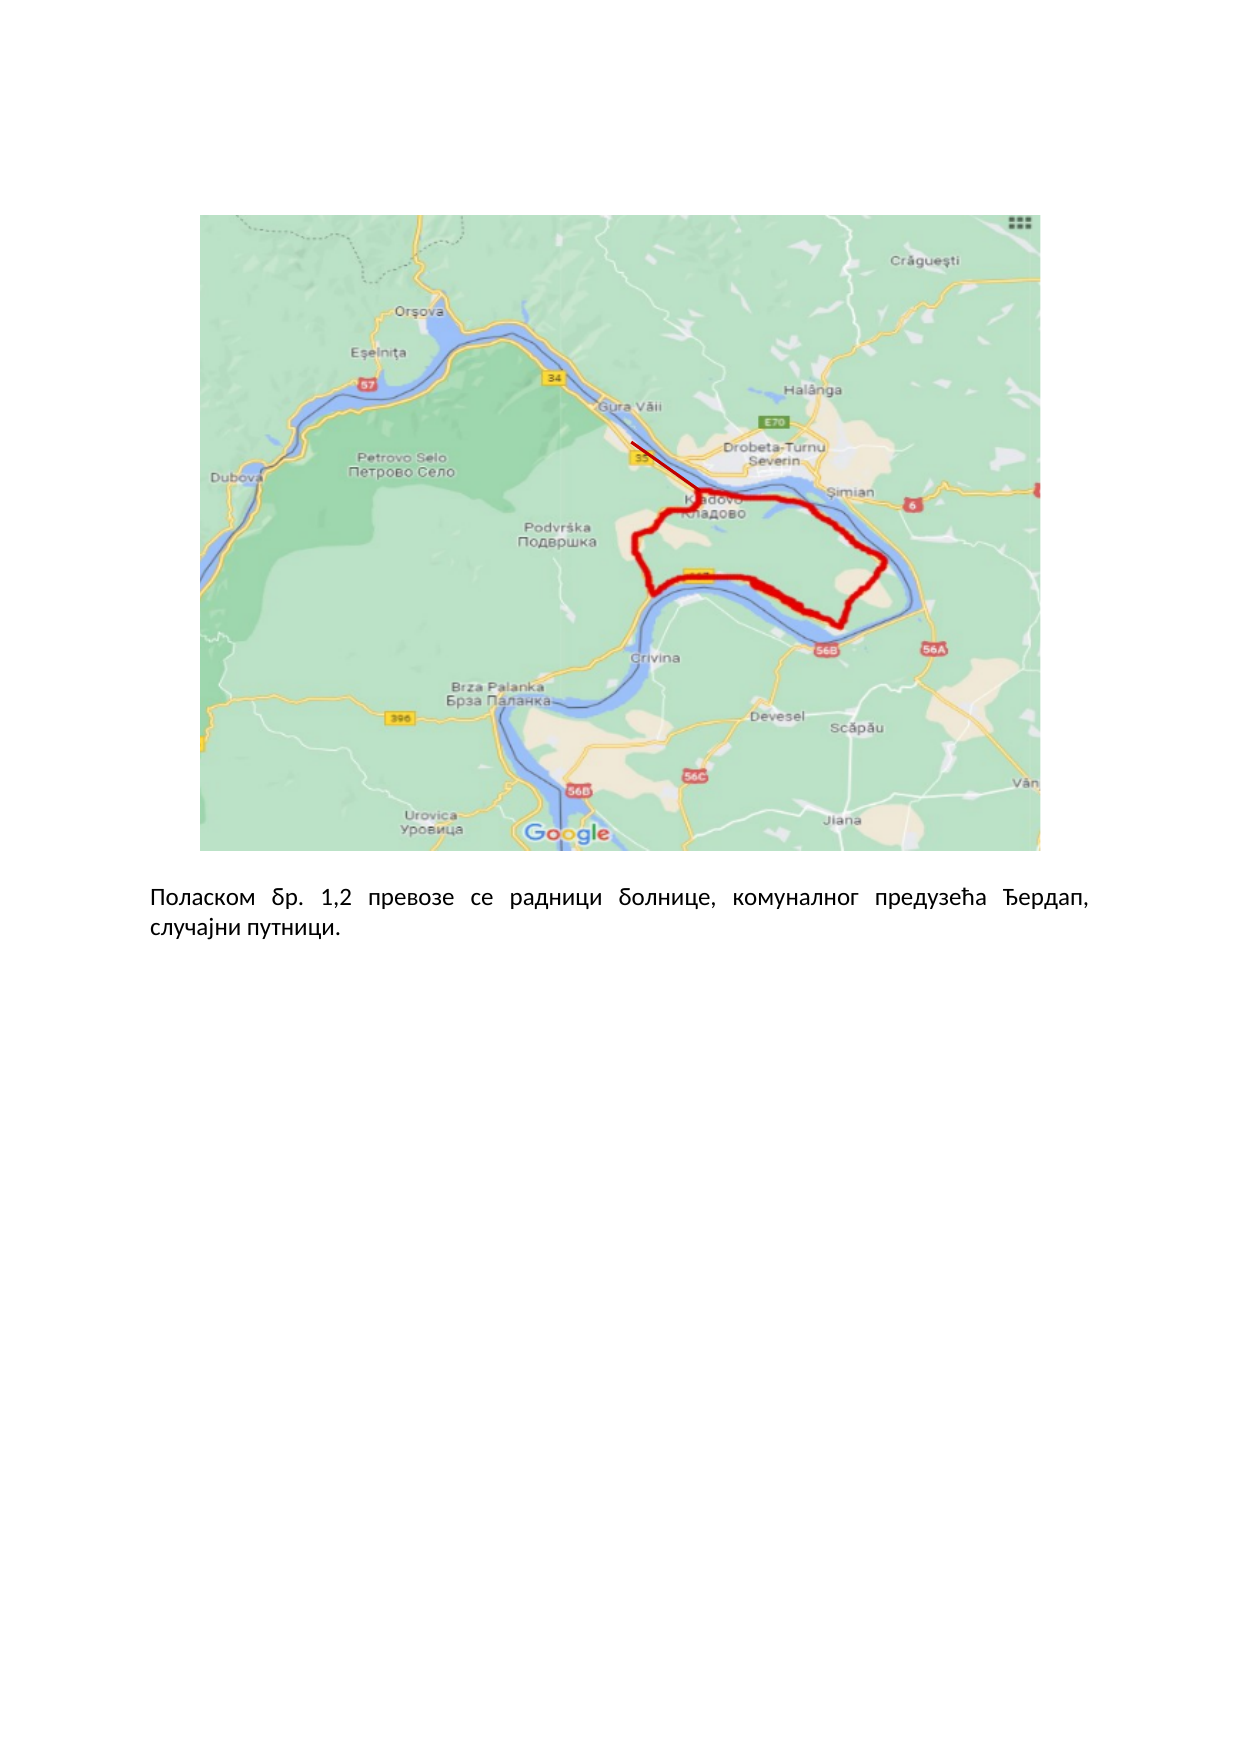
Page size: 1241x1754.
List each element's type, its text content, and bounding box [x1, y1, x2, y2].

picture [200, 215, 1041, 851]
text Поласком бр. 1,2 превозе се радници болнице, комуналног предузећа Ђердап, случајни путници. [150, 881, 1090, 942]
